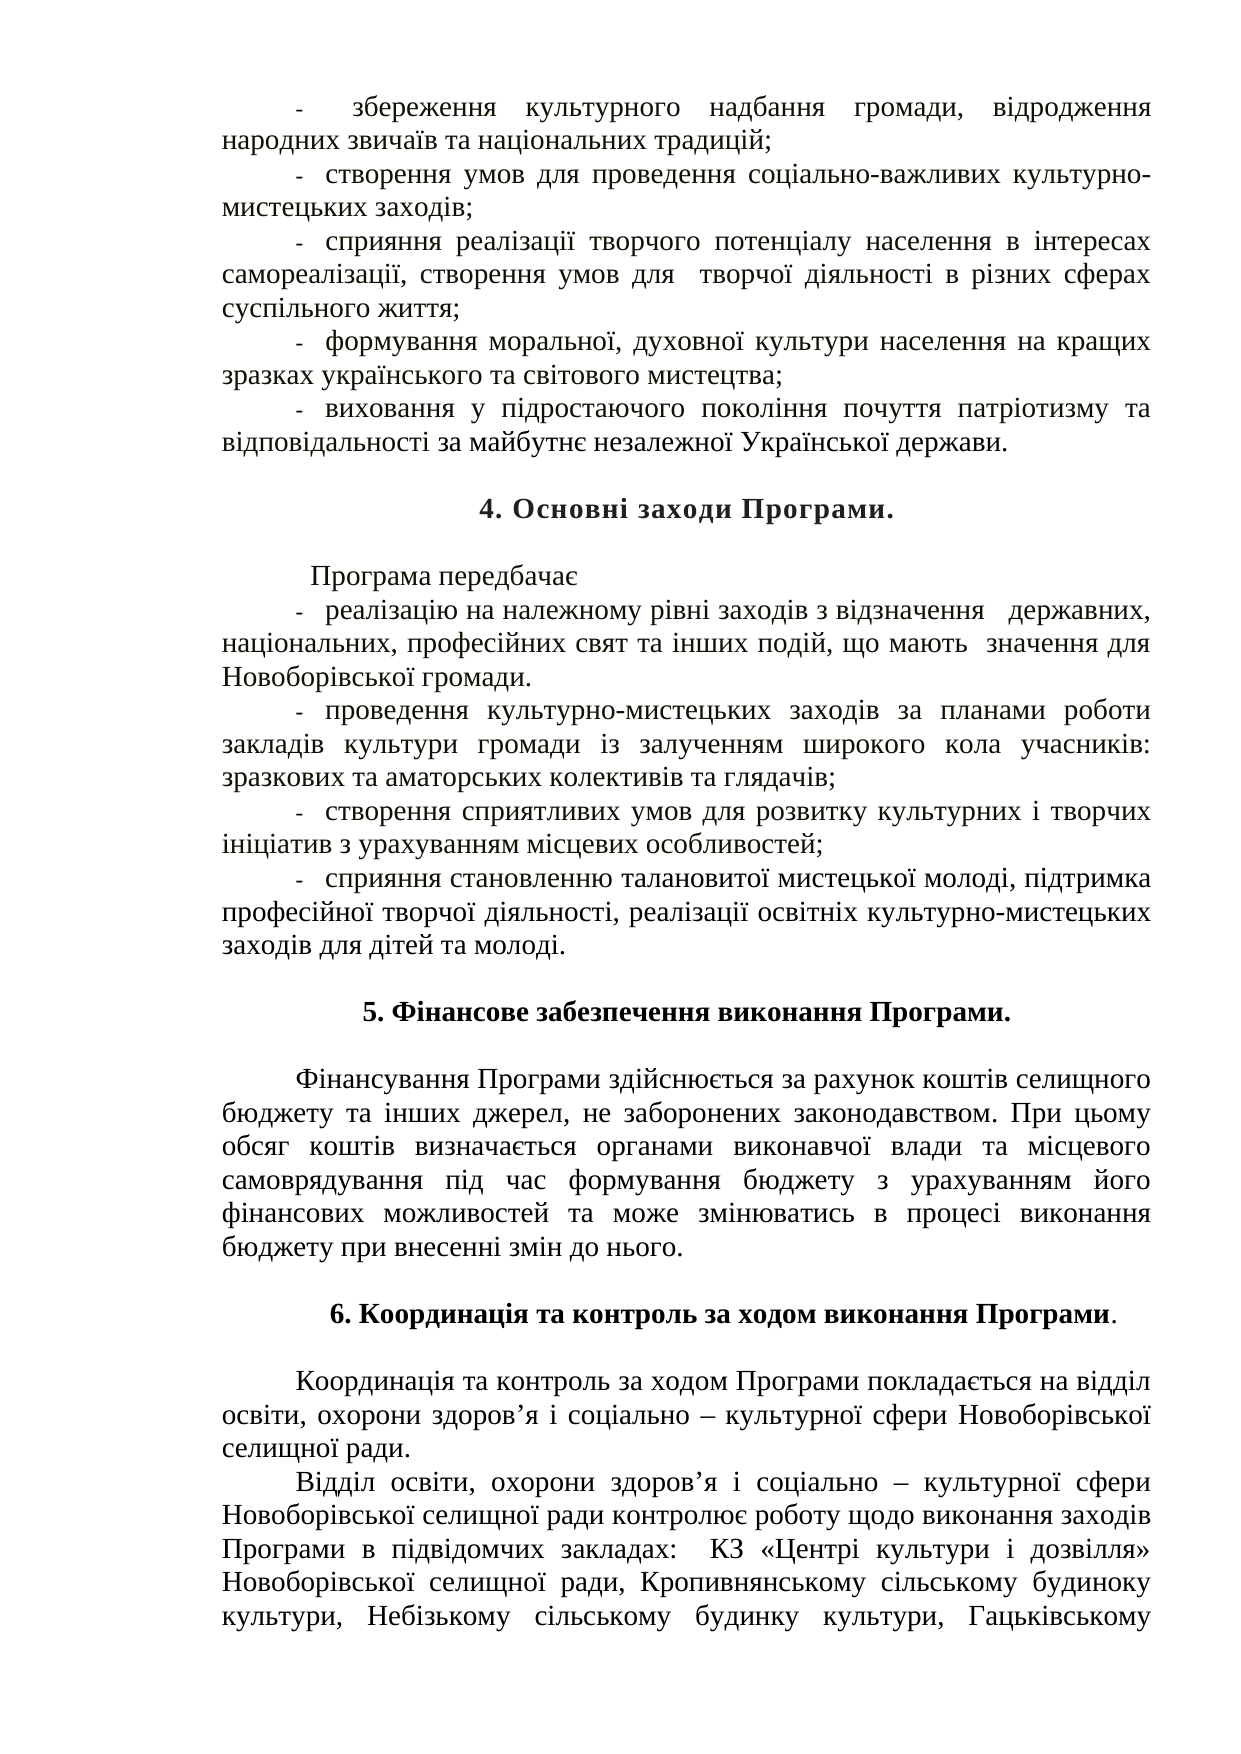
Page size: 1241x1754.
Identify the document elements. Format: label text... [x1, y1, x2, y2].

list сприяння становленню талановитої мистецької молоді, підтримка професійної творчої діяльності, реалізації освітніх культурно-мистецьких заходів для дітей та молоді. [222, 860, 1152, 961]
text Фінансування Програми здійснюється за рахунок коштів селищного бюджету та інших джерел, не заборонених законодавством. При цьому обсяг коштів визначається органами виконавчої влади та місцевого самоврядування під час формування бюджету з урахуванням його фінансових можливостей та може змінюватись в процесі виконання бюджету при внесенні змін до нього. [222, 1061, 1152, 1263]
list сприяння реалізації творчого потенціалу населення в інтересах самореалізації, створення умов для творчої діяльності в різних сферах суспільного життя; [222, 223, 1152, 323]
text Координація та контроль за ходом Програми покладається на відділ освіти, охорони здоров’я і соціально – культурної сфери Новоборівської селищної ради. [222, 1363, 1152, 1464]
list створення умов для проведення соціально-важливих культурно-мистецьких заходів; [222, 156, 1152, 223]
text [222, 1464, 1152, 1632]
list створення сприятливих умов для розвитку культурних і творчих ініціатив з урахуванням місцевих особливостей; [222, 793, 1152, 860]
text 5. Фінансове забезпечення виконання Програми. [222, 994, 1152, 1028]
text 4. Основні заходи Програми. [222, 491, 1152, 525]
list виховання у підростаючого покоління почуття патріотизму та відповідальності за майбутнє незалежної Української держави. [222, 391, 1152, 458]
list формування моральної, духовної культури населення на кращих зразках українського та світового мистецтва; [222, 323, 1152, 391]
list проведення культурно-мистецьких заходів за планами роботи закладів культури громади із залученням широкого кола учасників: зразкових та аматорських колективів та глядачів; [222, 692, 1152, 793]
list збереження культурного надбання громади, відродження народних звичаїв та національних традицій; [222, 89, 1152, 156]
text 6. Координація та контроль за ходом виконання Програми. [222, 1296, 1152, 1330]
text Програма передбачає [222, 558, 1114, 592]
list реалізацію на належному рівні заходів з відзначення державних, національних, професійних свят та інших подій, що мають значення для Новоборівської громади. [222, 592, 1152, 692]
